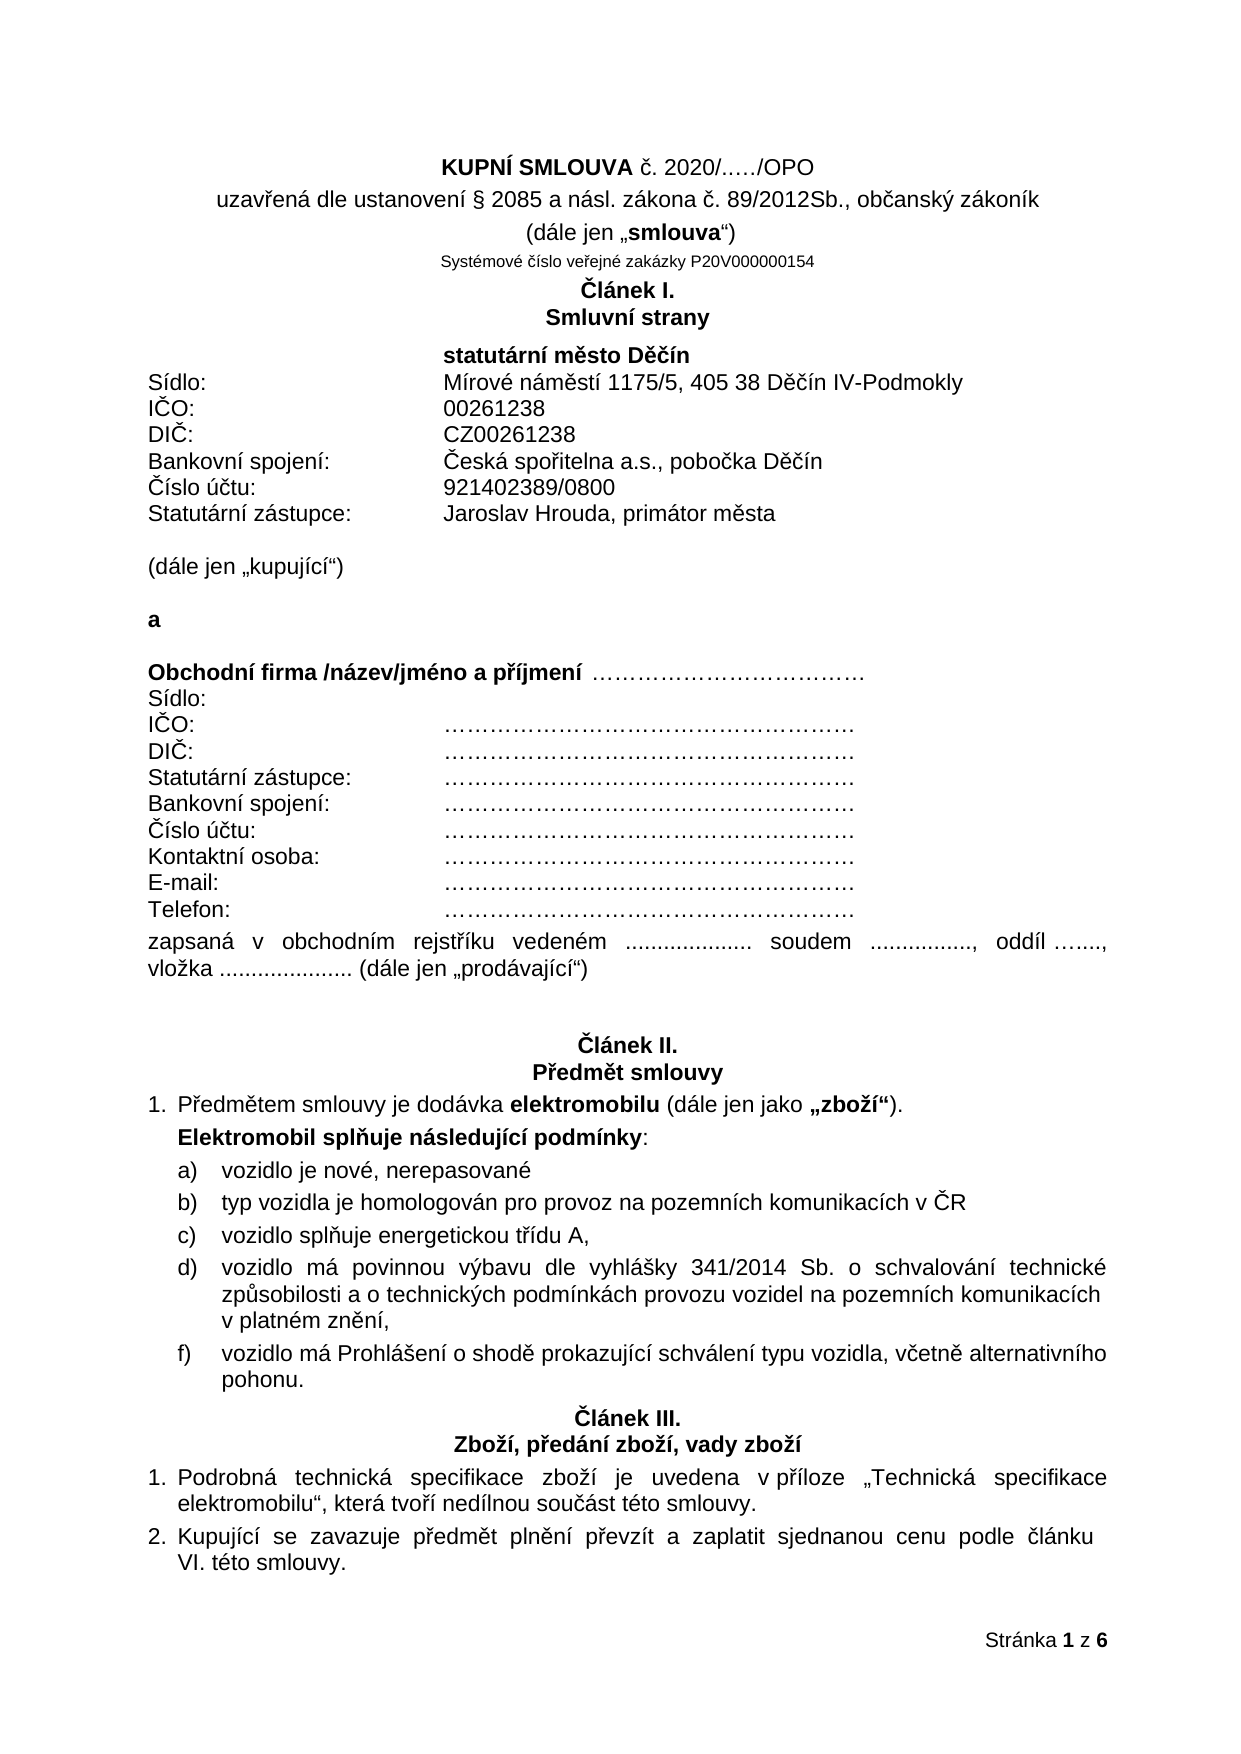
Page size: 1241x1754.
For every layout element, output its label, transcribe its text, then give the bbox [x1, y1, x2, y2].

text c) vozidlo splňuje energetickou třídu A, [177, 1222, 1107, 1248]
text Elektromobil splňuje následující podmínky: [177, 1124, 1107, 1150]
text Předmět smlouvy [148, 1059, 1107, 1085]
text E-mail: ……………………………………………… [148, 869, 1107, 896]
text KUPNÍ SMLOUVA č. 2020/..…/OPO [148, 154, 1107, 180]
text Bankovní spojení: ……………………………………………… [148, 790, 1107, 817]
text Obchodní firma /název/jméno a příjmení ……………………………… [148, 658, 1107, 685]
text uzavřená dle ustanovení § 2085 a násl. zákona č. 89/2012Sb., občanský zákoník [148, 186, 1107, 213]
text zapsaná v obchodním rejstříku vedeném .................... soudem ................, oddíl …...., vložka ..................... (dále jen „prodávající“) [148, 928, 1107, 981]
text d) vozidlo má povinnou výbavu dle vyhlášky 341/2014 Sb. o schvalování technické způsobilosti a o technických podmínkách provozu vozidel na pozemních komunikacích v platném znění, [177, 1254, 1107, 1333]
text Článek I. [148, 277, 1107, 303]
list Kupující se zavazuje předmět plnění převzít a zaplatit sjednanou cenu podle článku VI. této smlouvy. [148, 1523, 1107, 1576]
text Statutární zástupce: ……………………………………………… [148, 764, 1107, 790]
text Článek II. [148, 1032, 1107, 1059]
text (dále jen „kupující“) [148, 553, 1107, 579]
text a [148, 606, 1107, 632]
text Statutární zástupce: Jaroslav Hrouda, primátor města [148, 500, 1107, 527]
text Telefon: ……………………………………………… [148, 896, 1107, 922]
text Bankovní spojení: Česká spořitelna a.s., pobočka Děčín [148, 448, 1107, 474]
text Číslo účtu: ……………………………………………… [148, 817, 1107, 843]
text Sídlo: Mírové náměstí 1175/5, 405 38 Děčín IV-Podmokly [148, 369, 1107, 395]
list Podrobná technická specifikace zboží je uvedena v příloze „Technická specifikace elektromobilu“, která tvoří nedílnou součást této smlouvy. [148, 1464, 1107, 1517]
list Předmětem smlouvy je dodávka elektromobilu (dále jen jako „zboží“). [148, 1091, 1107, 1118]
text Kontaktní osoba: ……………………………………………… [148, 843, 1107, 869]
text statutární město Děčín [428, 342, 1107, 369]
text DIČ: ……………………………………………… [148, 738, 1107, 764]
text DIČ: CZ00261238 [148, 421, 1107, 448]
text a) vozidlo je nové, nerepasované [177, 1157, 1107, 1183]
text Systémové číslo veřejné zakázky P20V000000154 [148, 252, 1107, 271]
text b) typ vozidla je homologován pro provoz na pozemních komunikacích v ČR [177, 1189, 1107, 1216]
text Sídlo: [148, 685, 1107, 711]
text Číslo účtu: 921402389/0800 [148, 474, 1107, 500]
text Článek III. [148, 1405, 1107, 1431]
text Smluvní strany [148, 303, 1107, 330]
text Zboží, předání zboží, vady zboží [148, 1431, 1107, 1458]
text f) vozidlo má Prohlášení o shodě prokazující schválení typu vozidla, včetně alternativního pohonu. [177, 1340, 1107, 1392]
text IČO: ……………………………………………… [148, 711, 1107, 738]
text IČO: 00261238 [148, 395, 1107, 421]
text (dále jen „smlouva“) [148, 219, 1107, 245]
